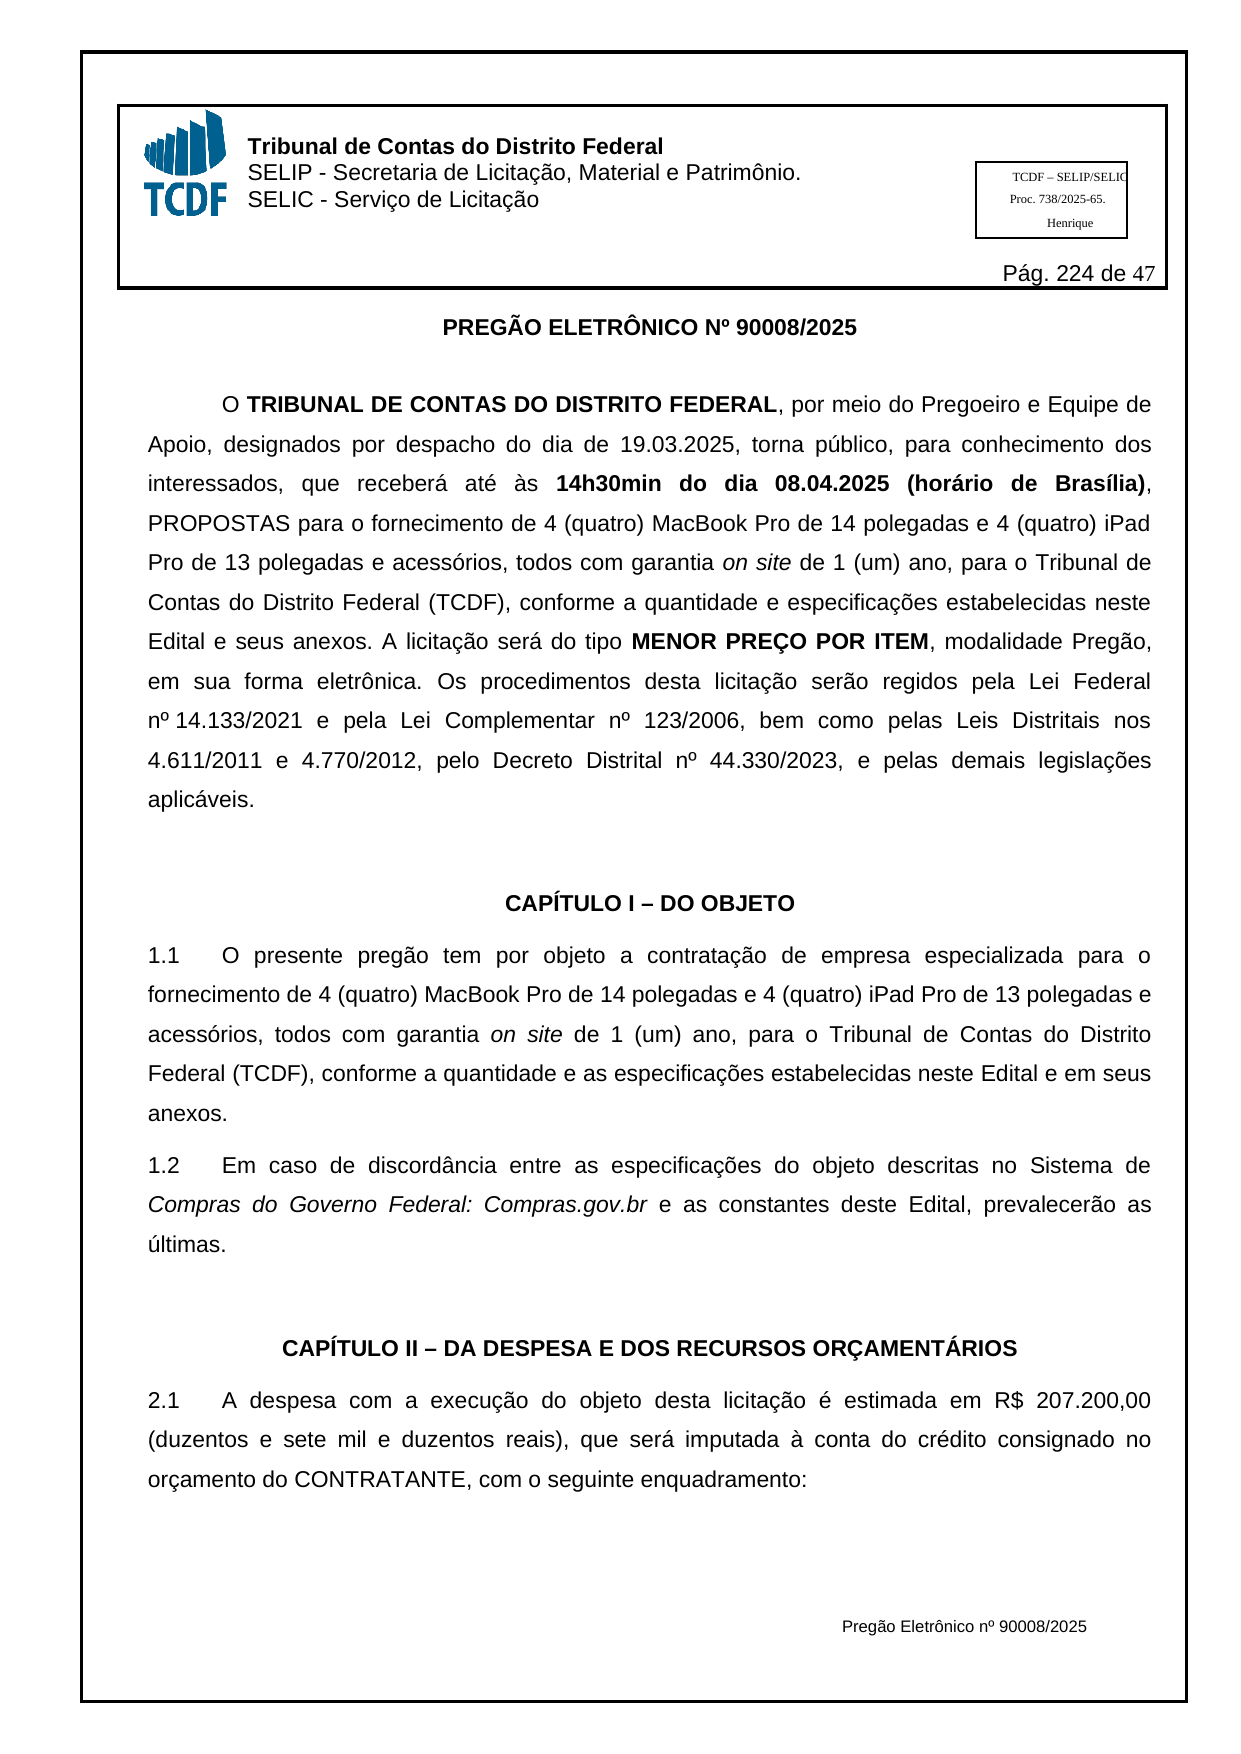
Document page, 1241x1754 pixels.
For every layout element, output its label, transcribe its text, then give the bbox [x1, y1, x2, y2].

picture [129, 107, 241, 218]
text 2.1 A despesa com a execução do objeto desta licitação é estimada em R$ 207.200,00 (duzentos e sete mil e duzentos reais), que será imputada à conta do crédito consignado no orçamento do CONTRATANTE, com o seguinte enquadramento: [148, 1387, 1152, 1492]
text Capítulo Ii – DA despesa e dos recursos orçamentários [148, 1335, 1152, 1361]
text CAPÍTULO I – DO OBJETO [148, 890, 1152, 916]
text PREGÃO ELETRÔNICO Nº 90008/2025 [148, 313, 1152, 340]
text 1.2 Em caso de discordância entre as especificações do objeto descritas no Sistema de Compras do Governo Federal: Compras.gov.br e as constantes deste Edital, prevalecerão as últimas. [148, 1152, 1152, 1257]
text 1.1 O presente pregão tem por objeto a contratação de empresa especializada para o fornecimento de 4 (quatro) MacBook Pro de 14 polegadas e 4 (quatro) iPad Pro de 13 polegadas e acessórios, todos com garantia on site de 1 (um) ano, para o Tribunal de Contas do Distrito Federal (TCDF), conforme a quantidade e as especificações estabelecidas neste Edital e em seus anexos. [148, 942, 1152, 1126]
text O TRIBUNAL DE CONTAS DO DISTRITO FEDERAL, por meio do Pregoeiro e Equipe de Apoio, designados por despacho do dia de 19.03.2025, torna público, para conhecimento dos interessados, que receberá até às 14h30min do dia 08.04.2025 (horário de Brasília), PROPOSTAS para o fornecimento de 4 (quatro) MacBook Pro de 14 polegadas e 4 (quatro) iPad Pro de 13 polegadas e acessórios, todos com garantia on site de 1 (um) ano, para o Tribunal de Contas do Distrito Federal (TCDF), conforme a quantidade e especificações estabelecidas neste Edital e seus anexos. A licitação será do tipo MENOR PREÇO POR ITEM, modalidade Pregão, em sua forma eletrônica. Os procedimentos desta licitação serão regidos pela Lei Federal nº 14.133/2021 e pela Lei Complementar nº 123/2006, bem como pelas Leis Distritais nos 4.611/2011 e 4.770/2012, pelo Decreto Distrital nº 44.330/2023, e pelas demais legislações aplicáveis. [148, 391, 1152, 812]
